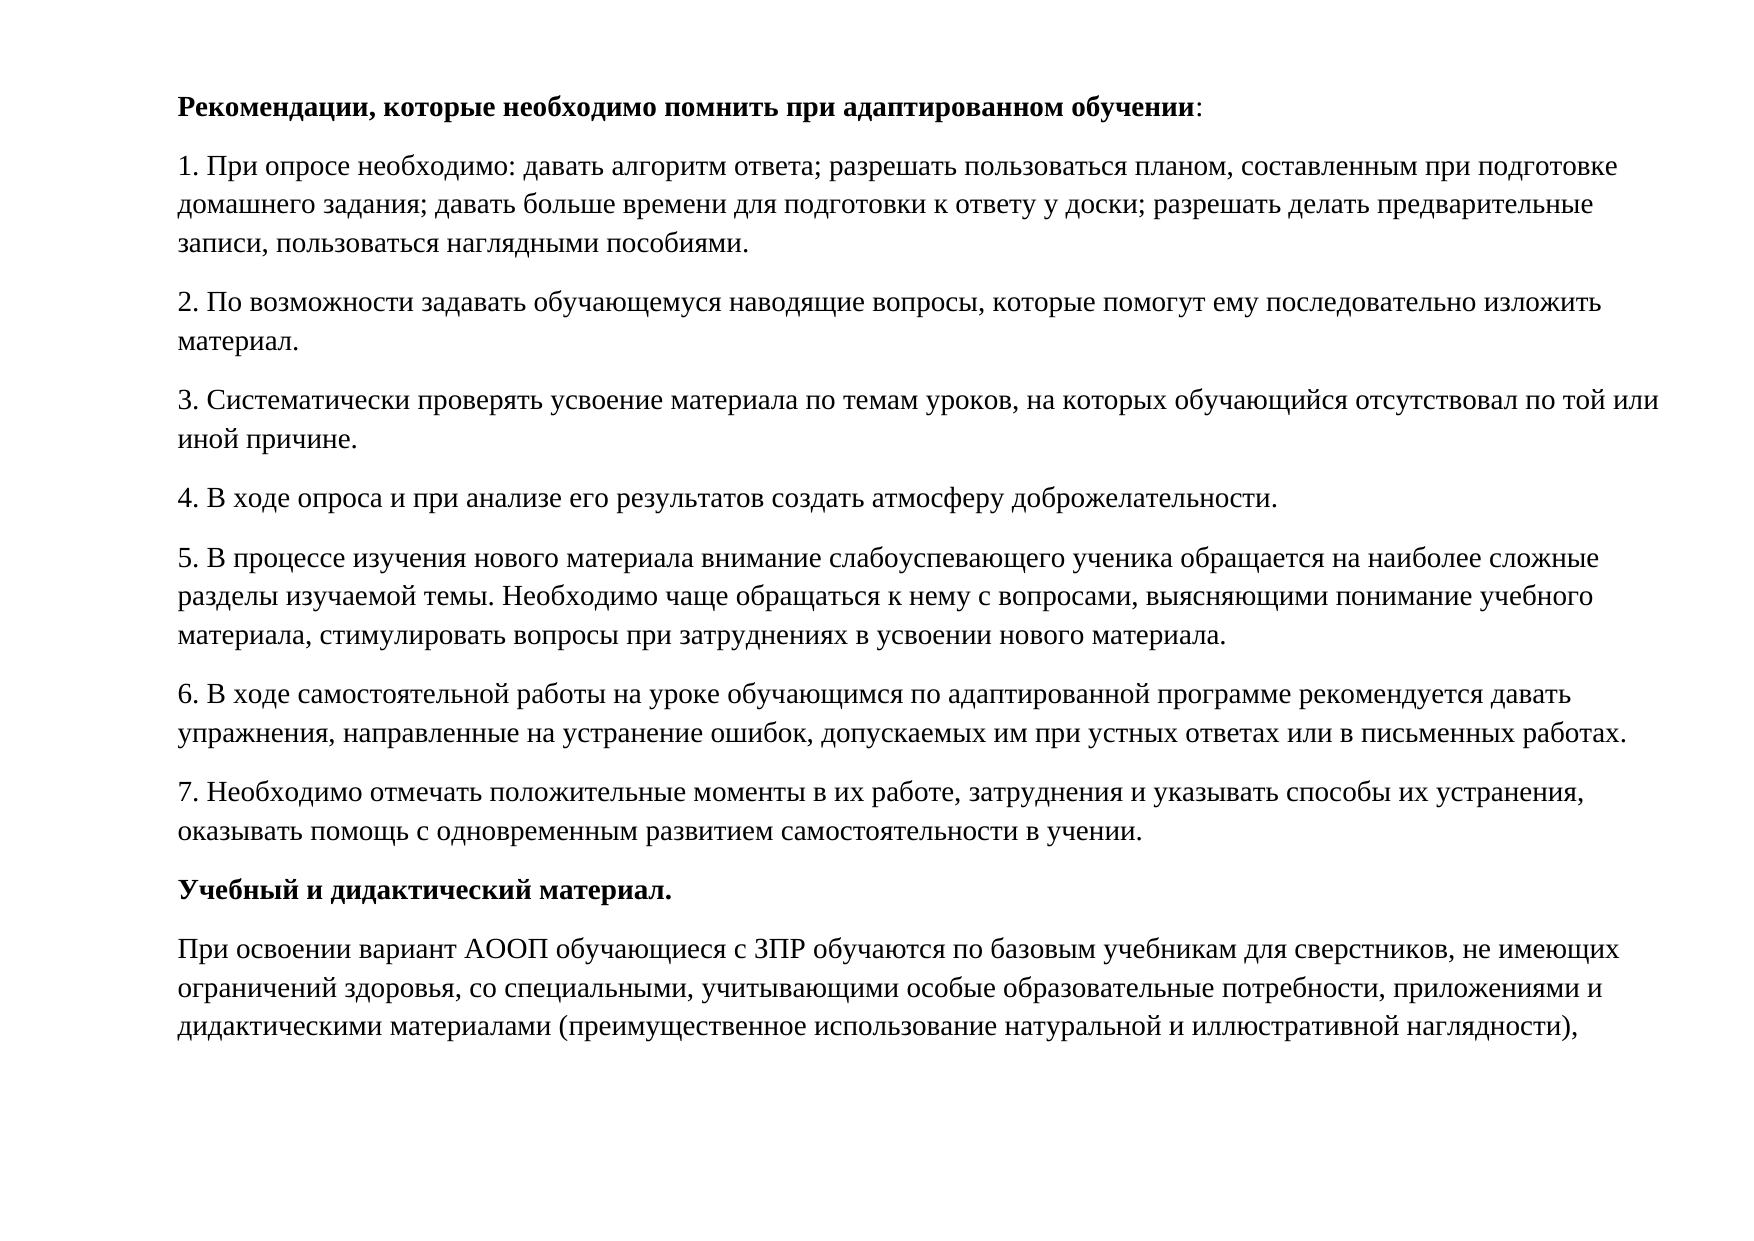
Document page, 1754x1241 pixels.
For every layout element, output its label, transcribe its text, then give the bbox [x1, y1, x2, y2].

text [177, 931, 1665, 1042]
text Учебный и дидактический материал. [177, 872, 1665, 906]
text 6. В ходе самостоятельной работы на уроке обучающимся по адаптированной программе рекомендуется давать упражнения, направленные на устранение ошибок, допускаемых им при устных ответах или в письменных работах. [177, 676, 1665, 748]
text 5. В процессе изучения нового материала внимание слабоуспевающего ученика обращается на наиболее сложные разделы изучаемой темы. Необходимо чаще обращаться к нему с вопросами, выясняющими понимание учебного материала, стимулировать вопросы при затруднениях в усвоении нового материала. [177, 540, 1665, 650]
text 3. Систематически проверять усвоение материала по темам уроков, на которых обучающийся отсутствовал по той или иной причине. [177, 382, 1665, 454]
text 4. В ходе опроса и при анализе его результатов создать атмосферу доброжелательности. [177, 480, 1665, 514]
text 1. При опросе необходимо: давать алгоритм ответа; разрешать пользоваться планом, составленным при подготовке домашнего задания; давать больше времени для подготовки к ответу у доски; разрешать делать предварительные записи, пользоваться наглядными пособиями. [177, 148, 1665, 259]
text Рекомендации, которые необходимо помнить при адаптированном обучении: [177, 89, 1665, 122]
text 2. По возможности задавать обучающемуся наводящие вопросы, которые помогут ему последовательно изложить материал. [177, 284, 1665, 357]
text 7. Необходимо отмечать положительные моменты в их работе, затруднения и указывать способы их устранения, оказывать помощь с одновременным развитием самостоятельности в учении. [177, 774, 1665, 846]
